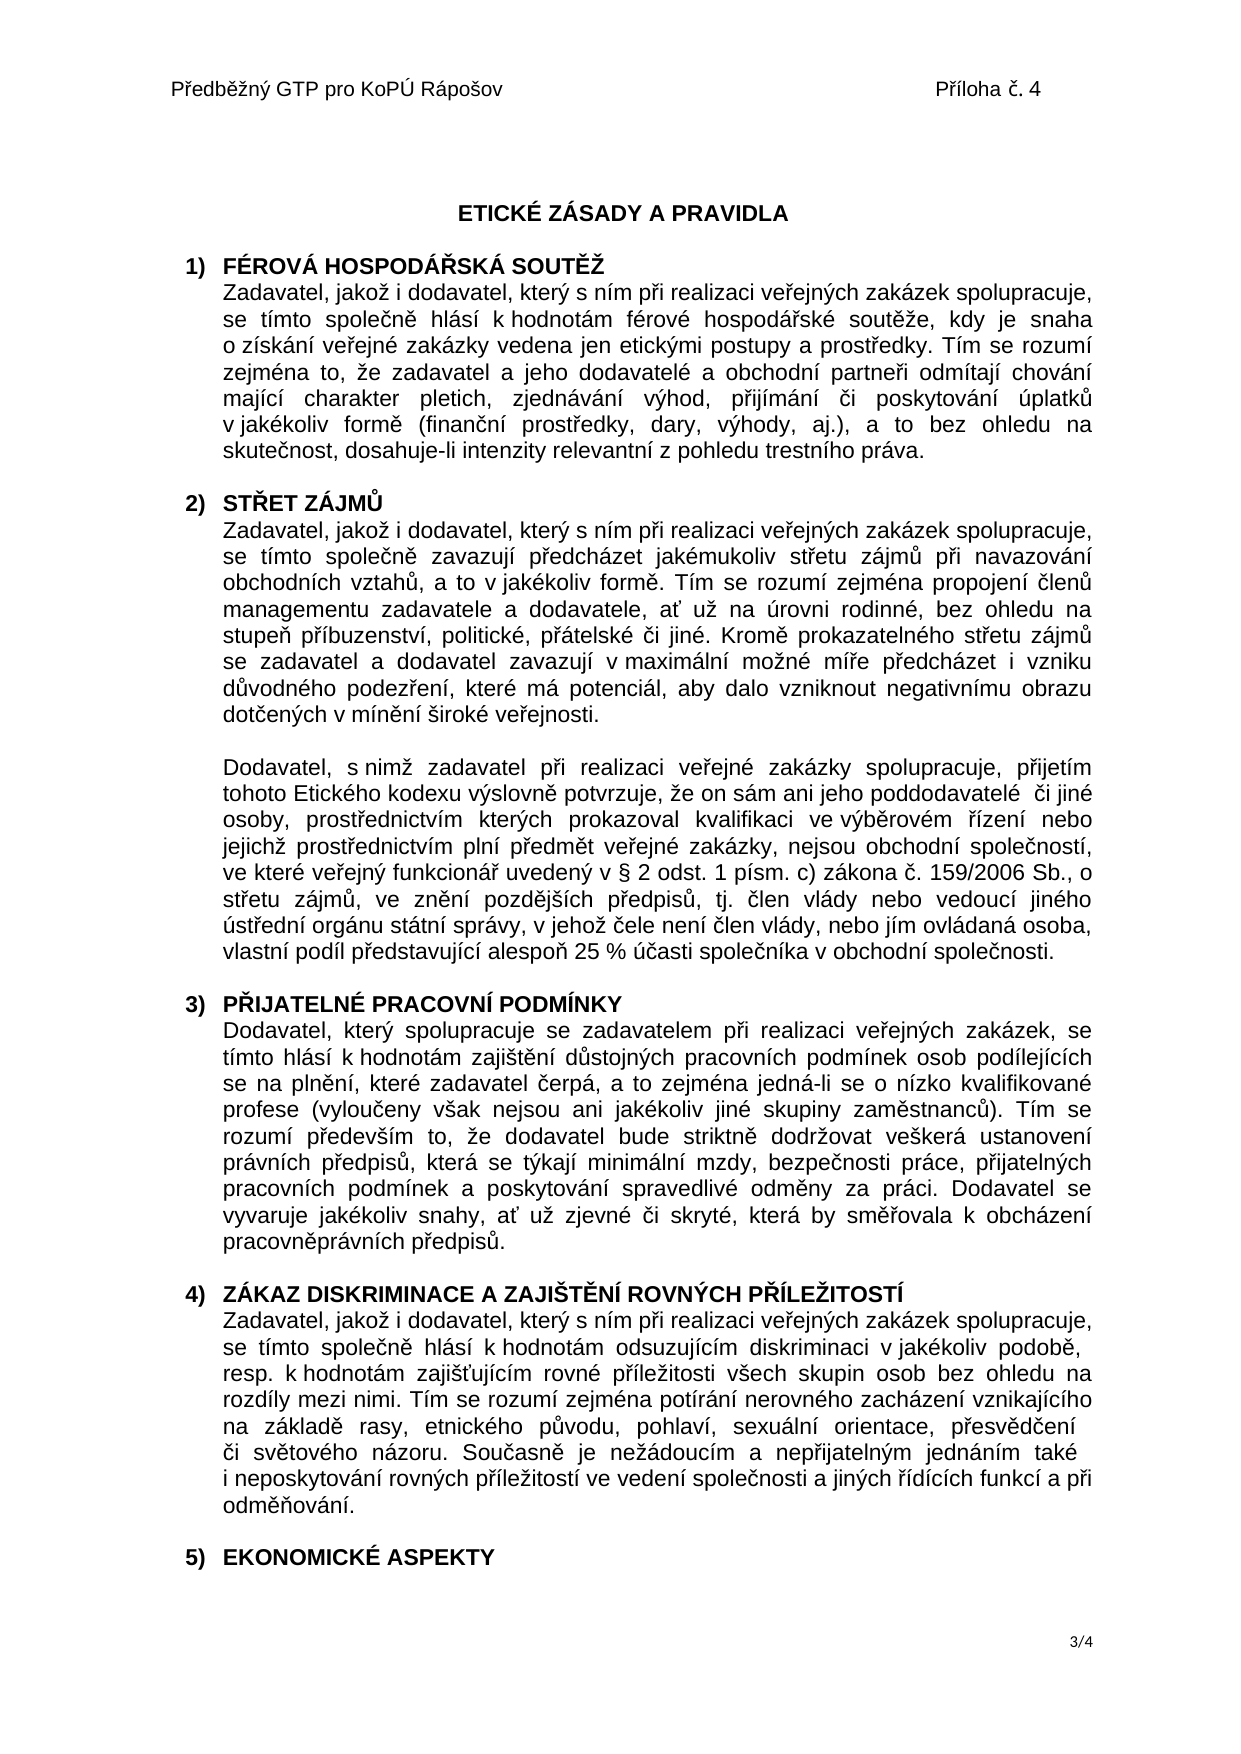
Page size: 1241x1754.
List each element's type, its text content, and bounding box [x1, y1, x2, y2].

list Zadavatel, jakož i dodavatel, který s ním při realizaci veřejných zakázek spolupracuje, se tímto společně hlásí k hodnotám odsuzujícím diskriminaci v jakékoliv podobě, resp. k hodnotám zajišťujícím rovné příležitosti všech skupin osob bez ohledu na rozdíly mezi nimi. Tím se rozumí zejména potírání nerovného zacházení vznikajícího na základě rasy, etnického původu, pohlaví, sexuální orientace, přesvědčení či světového názoru. Současně je nežádoucím a nepřijatelným jednáním také i neposkytování rovných příležitostí ve vedení společnosti a jiných řídících funkcí a při odměňování. [223, 1307, 1093, 1518]
list PŘIJATELNÉ PRACOVNÍ PODMÍNKY [185, 991, 1093, 1017]
list ZÁKAZ DISKRIMINACE A ZAJIŠTĚNÍ ROVNÝCH PŘÍLEŽITOSTÍ [185, 1281, 1093, 1307]
list EKONOMICKÉ ASPEKTY [185, 1544, 1093, 1571]
list Zadavatel, jakož i dodavatel, který s ním při realizaci veřejných zakázek spolupracuje, se tímto společně hlásí k hodnotám férové hospodářské soutěže, kdy je snaha o získání veřejné zakázky vedena jen etickými postupy a prostředky. Tím se rozumí zejména to, že zadavatel a jeho dodavatelé a obchodní partneři odmítají chování mající charakter pletich, zjednávání výhod, přijímání či poskytování úplatků v jakékoliv formě (finanční prostředky, dary, výhody, aj.), a to bez ohledu na skutečnost, dosahuje-li intenzity relevantní z pohledu trestního práva. [223, 279, 1093, 464]
list Zadavatel, jakož i dodavatel, který s ním při realizaci veřejných zakázek spolupracuje, se tímto společně zavazují předcházet jakémukoliv střetu zájmů při navazování obchodních vztahů, a to v jakékoliv formě. Tím se rozumí zejména propojení členů managementu zadavatele a dodavatele, ať už na úrovni rodinné, bez ohledu na stupeň příbuzenství, politické, přátelské či jiné. Kromě prokazatelného střetu zájmů se zadavatel a dodavatel zavazují v maximální možné míře předcházet i vzniku důvodného podezření, které má potenciál, aby dalo vzniknout negativnímu obrazu dotčených v mínění široké veřejnosti. [223, 517, 1093, 727]
list Dodavatel, s nimž zadavatel při realizaci veřejné zakázky spolupracuje, přijetím tohoto Etického kodexu výslovně potvrzuje, že on sám ani jeho poddodavatelé či jiné osoby, prostřednictvím kterých prokazoval kvalifikaci ve výběrovém řízení nebo jejichž prostřednictvím plní předmět veřejné zakázky, nejsou obchodní společností, ve které veřejný funkcionář uvedený v § 2 odst. 1 písm. c) zákona č. 159/2006 Sb., o střetu zájmů, ve znění pozdějších předpisů, tj. člen vlády nebo vedoucí jiného ústřední orgánu státní správy, v jehož čele není člen vlády, nebo jím ovládaná osoba, vlastní podíl představující alespoň 25 % účasti společníka v obchodní společnosti. [223, 754, 1093, 964]
list FÉROVÁ HOSPODÁŘSKÁ SOUTĚŽ [185, 253, 1093, 279]
list Dodavatel, který spolupracuje se zadavatelem při realizaci veřejných zakázek, se tímto hlásí k hodnotám zajištění důstojných pracovních podmínek osob podílejících se na plnění, které zadavatel čerpá, a to zejména jedná-li se o nízko kvalifikované profese (vyloučeny však nejsou ani jakékoliv jiné skupiny zaměstnanců). Tím se rozumí především to, že dodavatel bude striktně dodržovat veškerá ustanovení právních předpisů, která se týkají minimální mzdy, bezpečnosti práce, přijatelných pracovních podmínek a poskytování spravedlivé odměny za práci. Dodavatel se vyvaruje jakékoliv snahy, ať už zjevné či skryté, která by směřovala k obcházení pracovněprávních předpisů. [223, 1017, 1093, 1254]
text ETICKÉ ZÁSADY A PRAVIDLA [148, 200, 1093, 227]
list STŘET ZÁJMŮ [185, 490, 1093, 517]
